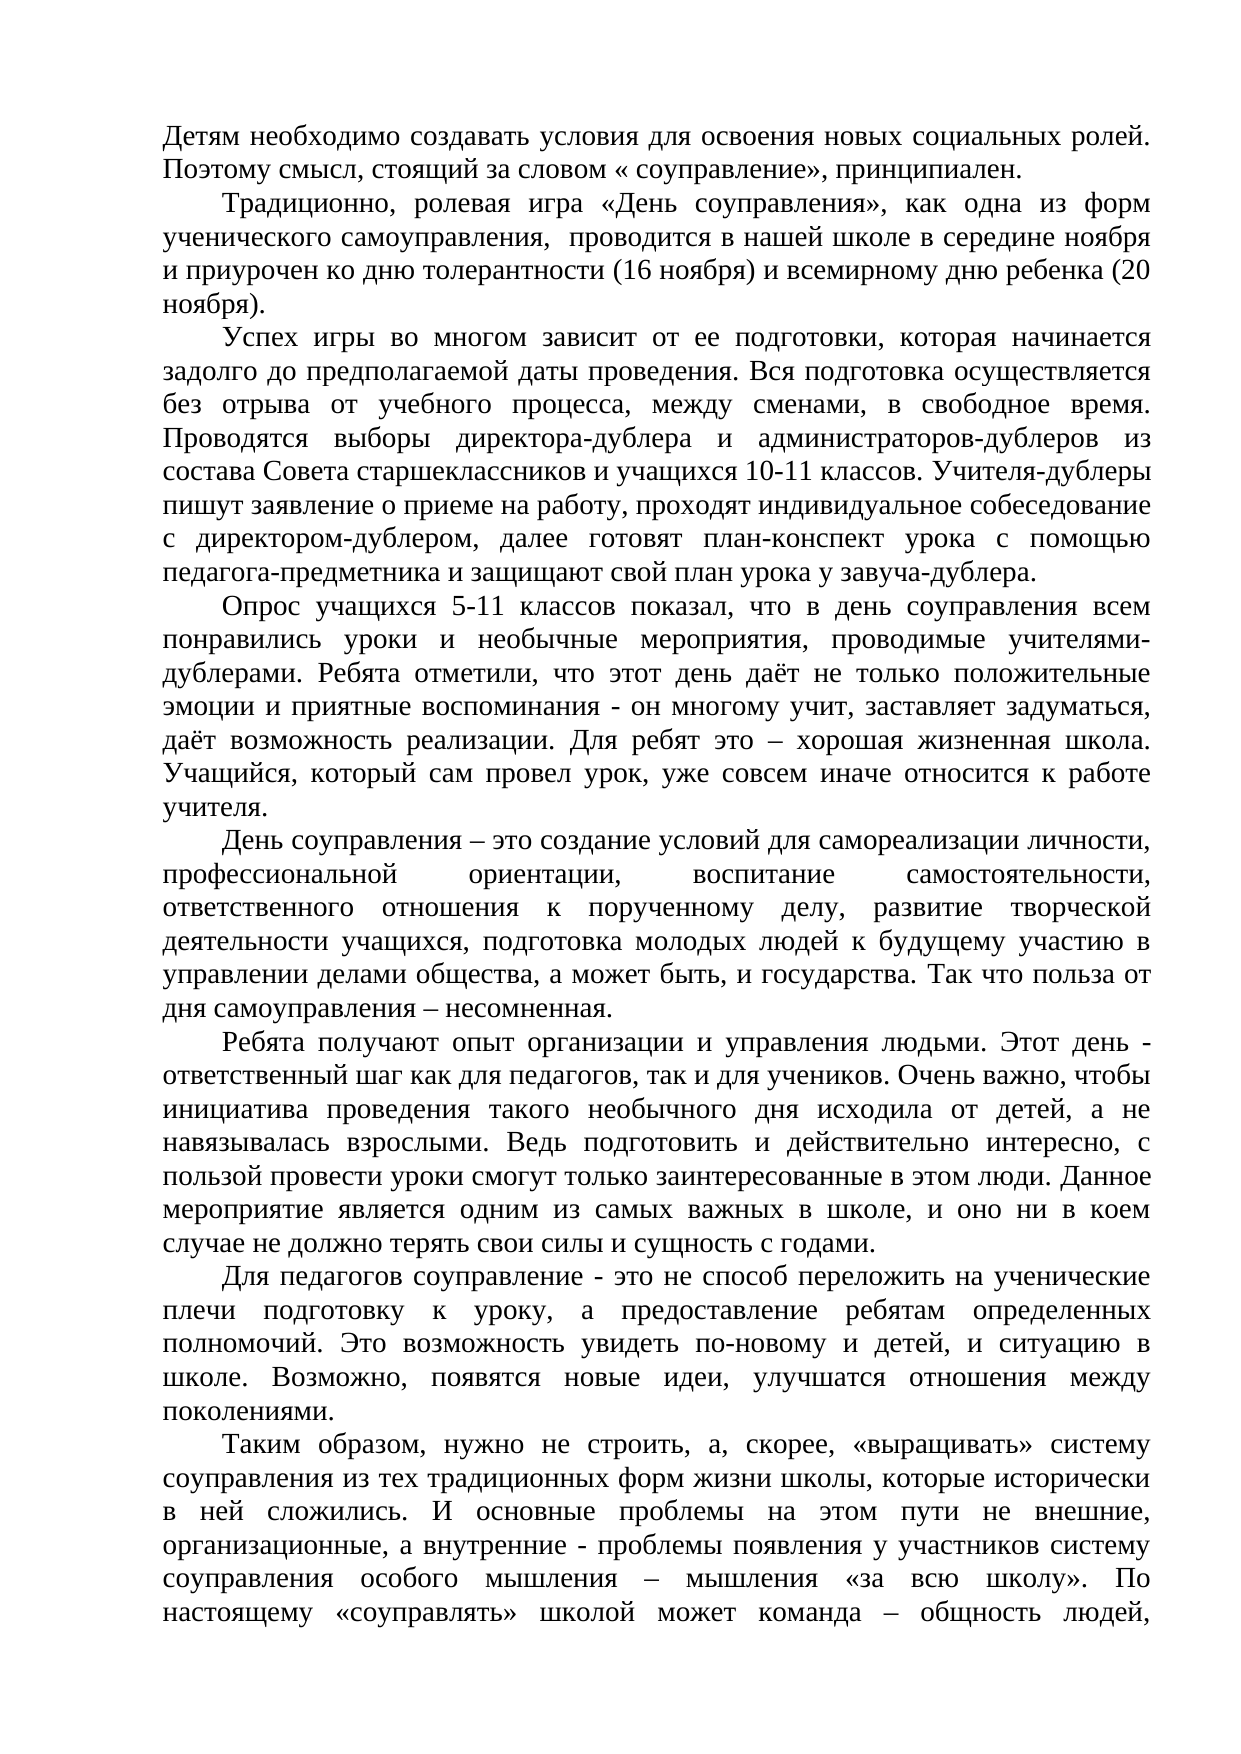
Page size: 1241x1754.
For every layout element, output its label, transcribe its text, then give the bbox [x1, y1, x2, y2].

text Традиционно, ролевая игра «День соуправления», как одна из форм ученического самоуправления, проводится в нашей школе в середине ноября и приурочен ко дню толерантности (16 ноября) и всемирному дню ребенка (20 ноября). [162, 185, 1152, 319]
text Ребята получают опыт организации и управления людьми. Этот день - ответственный шаг как для педагогов, так и для учеников. Очень важно, чтобы инициатива проведения такого необычного дня исходила от детей, а не навязывалась взрослыми. Ведь подготовить и действительно интересно, с пользой провести уроки смогут только заинтересованные в этом люди. Данное мероприятие является одним из самых важных в школе, и оно ни в коем случае не должно терять свои силы и сущность с годами. [162, 1024, 1152, 1258]
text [162, 1426, 1152, 1627]
text Опрос учащихся 5-11 классов показал, что в день соуправления всем понравились уроки и необычные мероприятия, проводимые учителями-дублерами. Ребята отметили, что этот день даёт не только положительные эмоции и приятные воспоминания - он многому учит, заставляет задуматься, даёт возможность реализации. Для ребят это – хорошая жизненная школа. Учащийся, который сам провел урок, уже совсем иначе относится к работе учителя. [162, 588, 1152, 822]
text Успех игры во многом зависит от ее подготовки, которая начинается задолго до предполагаемой даты проведения. Вся подготовка осуществляется без отрыва от учебного процесса, между сменами, в свободное время. Проводятся выборы директора-дублера и администраторов-дублеров из состава Совета старшеклассников и учащихся 10-11 классов. Учителя-дублеры пишут заявление о приеме на работу, проходят индивидуальное собеседование с директором-дублером, далее готовят план-конспект урока с помощью педагога-предметника и защищают свой план урока у завуча-дублера. [162, 319, 1152, 588]
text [162, 118, 1152, 185]
text День соуправления – это создание условий для самореализации личности, профессиональной ориентации, воспитание самостоятельности, ответственного отношения к порученному делу, развитие творческой деятельности учащихся, подготовка молодых людей к будущему участию в управлении делами общества, а может быть, и государства. Так что польза от дня самоуправления – несомненная. [162, 822, 1152, 1024]
text Для педагогов соуправление - это не способ переложить на ученические плечи подготовку к уроку, а предоставление ребятам определенных полномочий. Это возможность увидеть по-новому и детей, и ситуацию в школе. Возможно, появятся новые идеи, улучшатся отношения между поколениями. [162, 1258, 1152, 1426]
